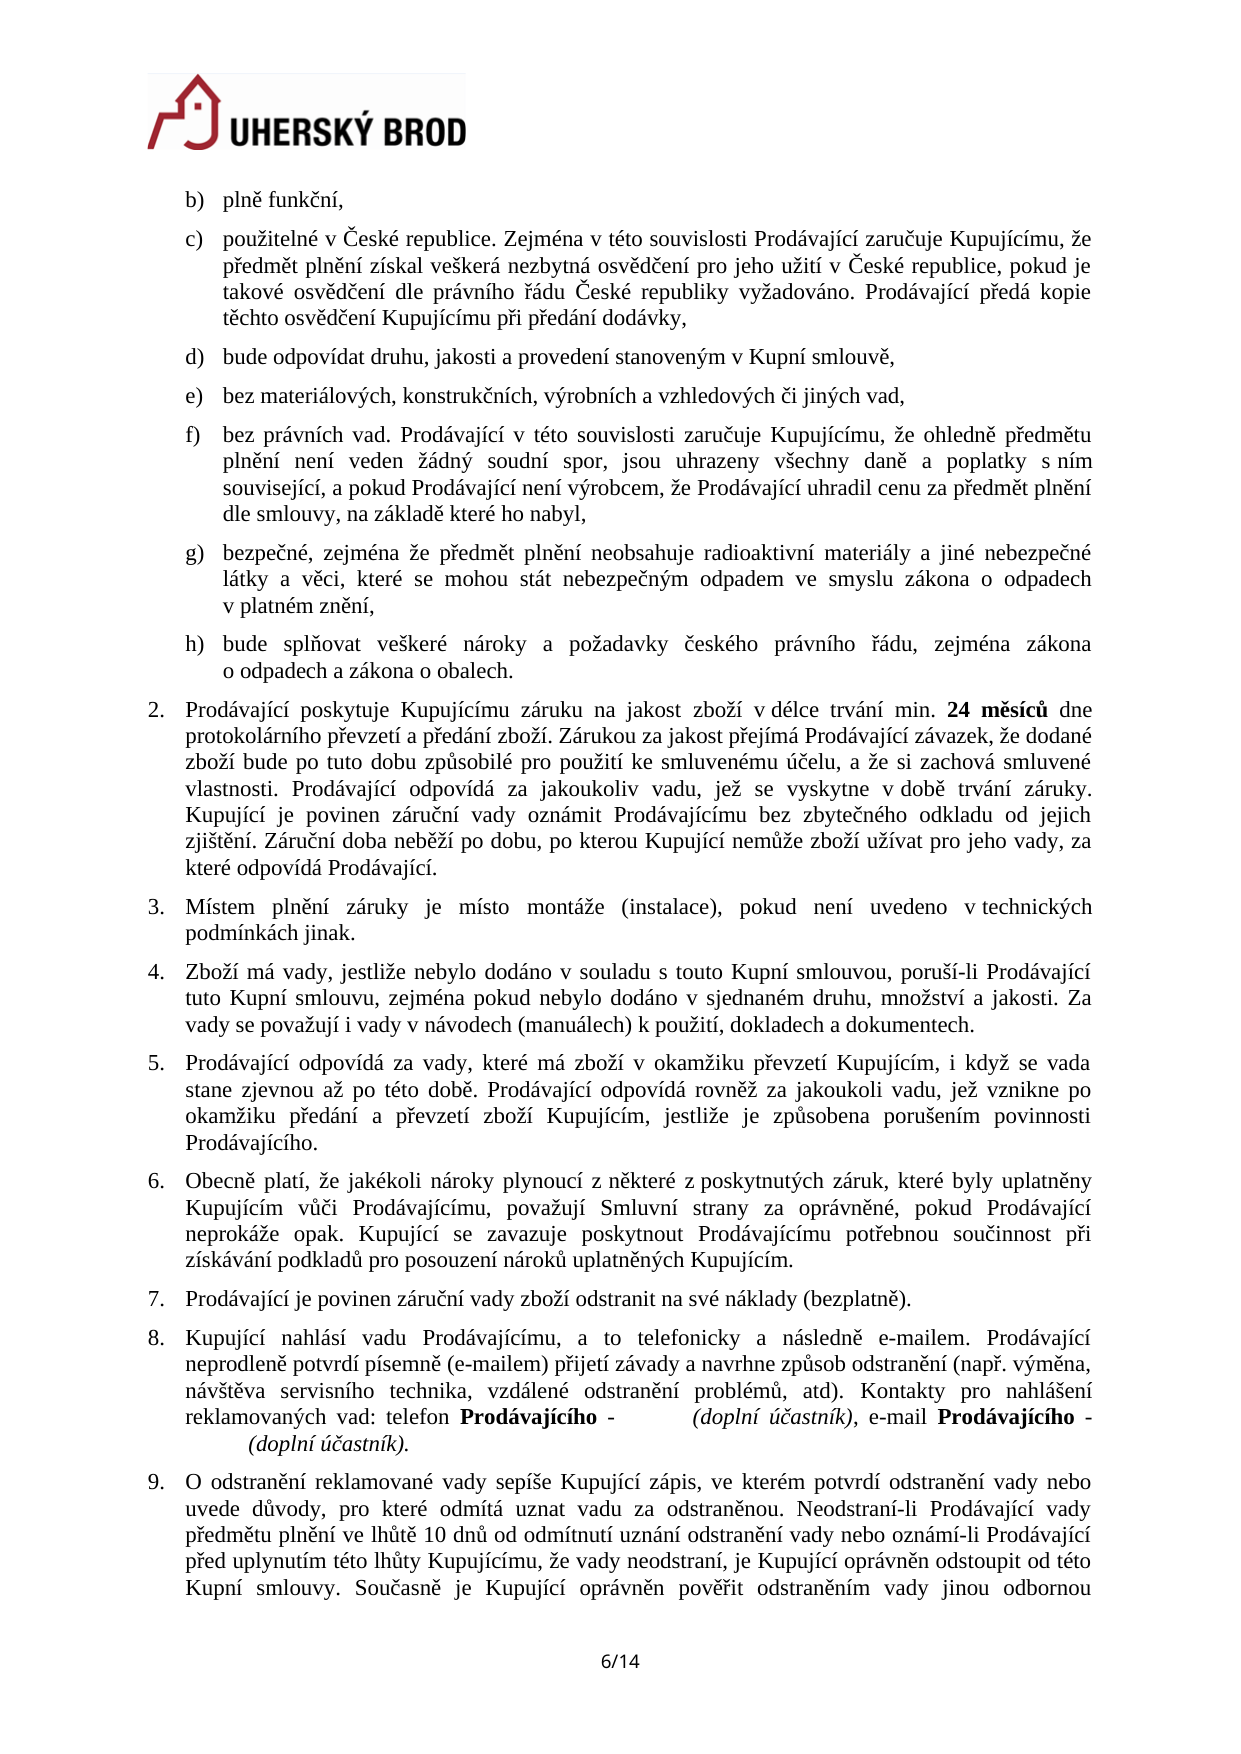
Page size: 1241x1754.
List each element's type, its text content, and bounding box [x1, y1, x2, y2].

list použitelné v České republice. Zejména v této souvislosti Prodávající zaručuje Kupujícímu, že předmět plnění získal veškerá nezbytná osvědčení pro jeho užití v České republice, pokud je takové osvědčení dle právního řádu České republiky vyžadováno. Prodávající předá kopie těchto osvědčení Kupujícímu při předání dodávky, [185, 225, 1093, 331]
list Prodávající odpovídá za vady, které má zboží v okamžiku převzetí Kupujícím, i když se vada stane zjevnou až po této době. Prodávající odpovídá rovněž za jakoukoli vadu, jež vznikne po okamžiku předání a převzetí zboží Kupujícím, jestliže je způsobena porušením povinnosti Prodávajícího. [148, 1049, 1093, 1155]
list Prodávající poskytuje Kupujícímu záruku na jakost zboží v délce trvání min. 24 měsíců dne protokolárního převzetí a předání zboží. Zárukou za jakost přejímá Prodávající závazek, že dodané zboží bude po tuto dobu způsobilé pro použití ke smluvenému účelu, a že si zachová smluvené vlastnosti. Prodávající odpovídá za jakoukoliv vadu, jež se vyskytne v době trvání záruky. Kupující je povinen záruční vady oznámit Prodávajícímu bez zbytečného odkladu od jejich zjištění. Záruční doba neběží po dobu, po kterou Kupující nemůže zboží užívat pro jeho vady, za které odpovídá Prodávající. [148, 696, 1093, 880]
list bude splňovat veškeré nároky a požadavky českého právního řádu, zejména zákona o odpadech a zákona o obalech. [185, 631, 1093, 683]
list bez materiálových, konstrukčních, výrobních a vzhledových či jiných vad, [185, 382, 1093, 408]
list Kupující nahlásí vadu Prodávajícímu, a to telefonicky a následně e-mailem. Prodávající neprodleně potvrdí písemně (e-mailem) přijetí závady a navrhne způsob odstranění (např. výměna, návštěva servisního technika, vzdálené odstranění problémů, atd). Kontakty pro nahlášení reklamovaných vad: telefon Prodávajícího - (doplní účastník), e-mail Prodávajícího - (doplní účastník). [148, 1324, 1093, 1456]
list bez právních vad. Prodávající v této souvislosti zaručuje Kupujícímu, že ohledně předmětu plnění není veden žádný soudní spor, jsou uhrazeny všechny daně a poplatky s ním související, a pokud Prodávající není výrobcem, že Prodávající uhradil cenu za předmět plnění dle smlouvy, na základě které ho nabyl, [185, 421, 1093, 526]
list bude odpovídat druhu, jakosti a provedení stanoveným v Kupní smlouvě, [185, 343, 1093, 370]
list bezpečné, zejména že předmět plnění neobsahuje radioaktivní materiály a jiné nebezpečné látky a věci, které se mohou stát nebezpečným odpadem ve smyslu zákona o odpadech v platném znění, [185, 539, 1093, 618]
list plně funkční, [185, 187, 1093, 213]
list Místem plnění záruky je místo montáže (instalace), pokud není uvedeno v technických podmínkách jinak. [148, 893, 1093, 945]
picture [147, 73, 466, 150]
list Zboží má vady, jestliže nebylo dodáno v souladu s touto Kupní smlouvou, poruší-li Prodávající tuto Kupní smlouvu, zejména pokud nebylo dodáno v sjednaném druhu, množství a jakosti. Za vady se považují i vady v návodech (manuálech) k použití, dokladech a dokumentech. [148, 958, 1093, 1037]
list Obecně platí, že jakékoli nároky plynoucí z některé z poskytnutých záruk, které byly uplatněny Kupujícím vůči Prodávajícímu, považují Smluvní strany za oprávněné, pokud Prodávající neprokáže opak. Kupující se zavazuje poskytnout Prodávajícímu potřebnou součinnost při získávání podkladů pro posouzení nároků uplatněných Kupujícím. [148, 1167, 1093, 1273]
list Prodávající je povinen záruční vady zboží odstranit na své náklady (bezplatně). [148, 1285, 1093, 1312]
